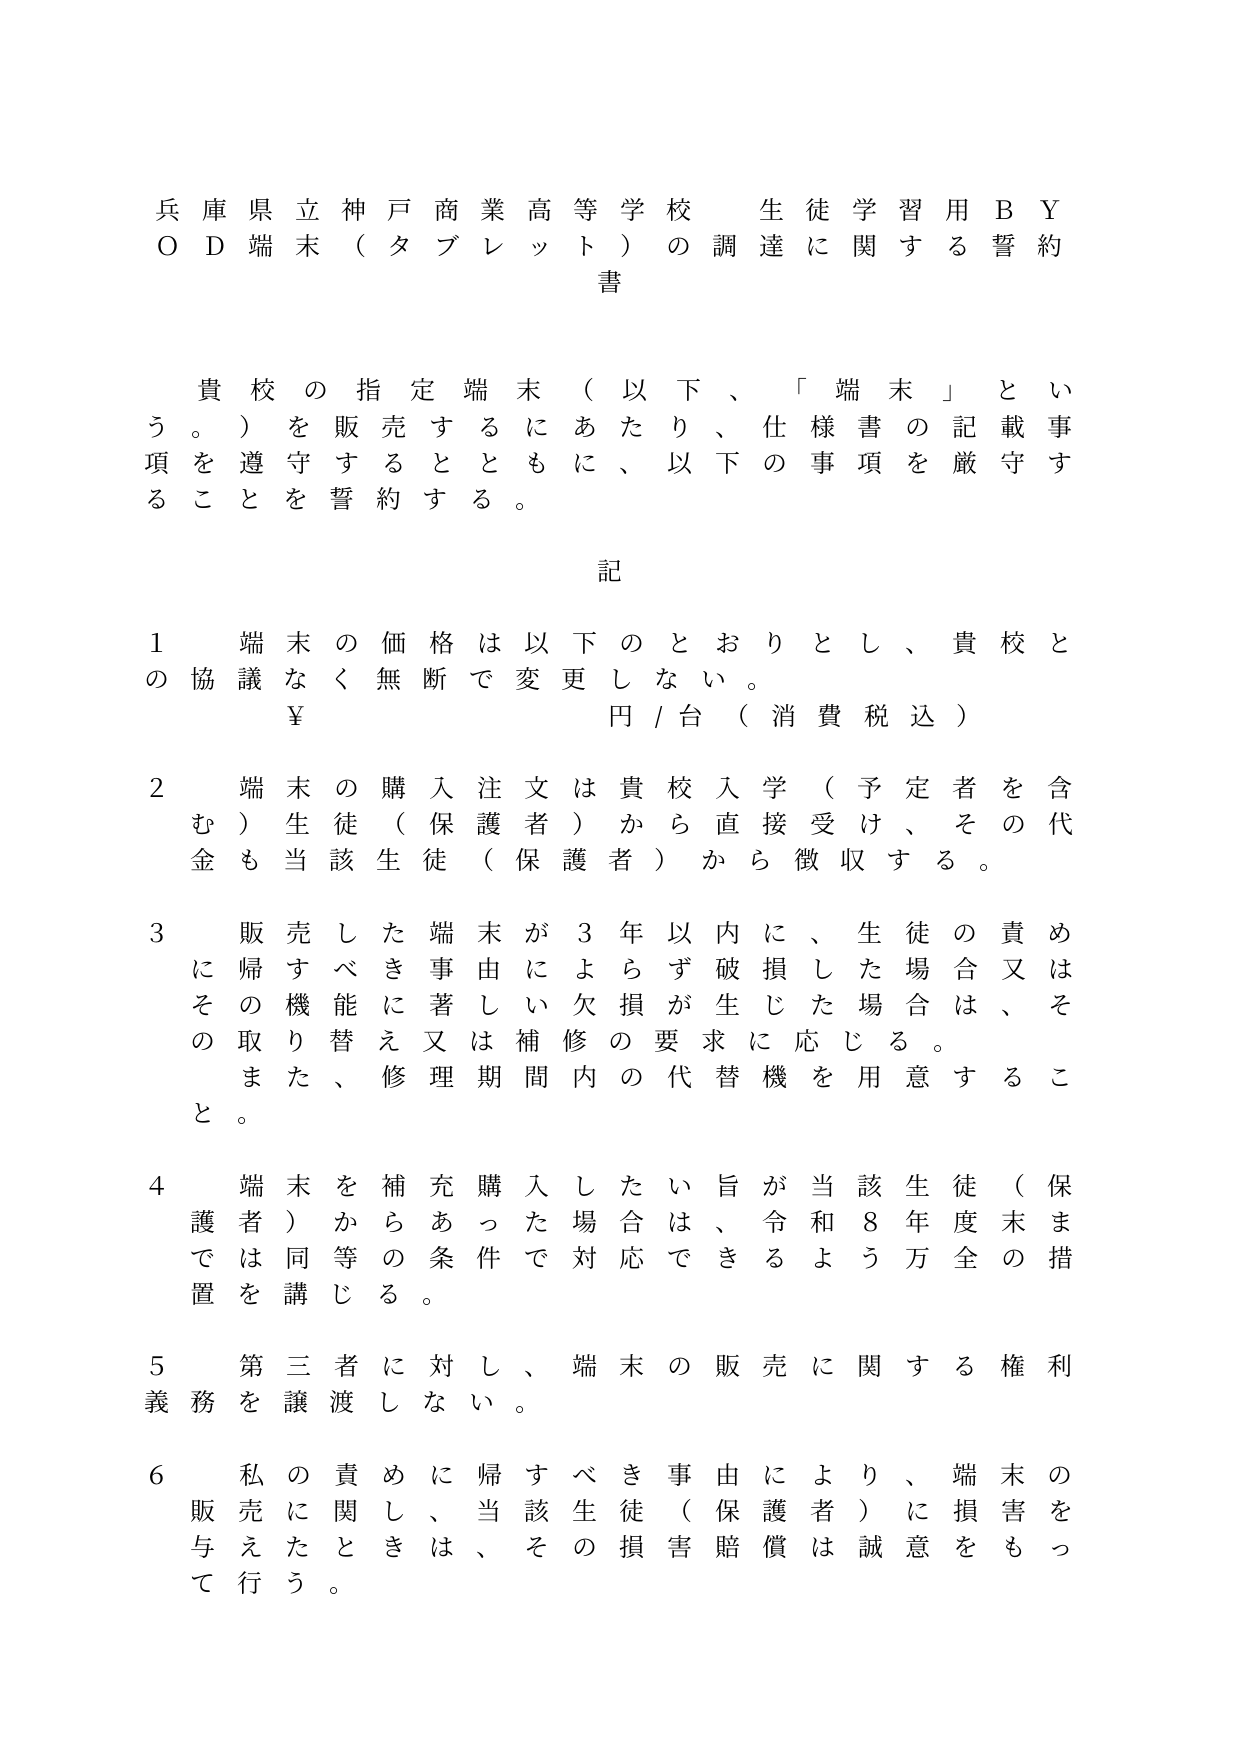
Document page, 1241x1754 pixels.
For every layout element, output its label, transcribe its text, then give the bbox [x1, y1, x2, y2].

text 兵庫県立神戸商業高等学校 生徒学習用ＢＹＯＤ端末（タブレット）の調達に関する誓約書 [144, 190, 1096, 299]
text ６ 私の責めに帰すべき事由により、端末の販売に関し、当該生徒（保護者）に損害を与えたときは、その損害賠償は誠意をもって行う。 [144, 1455, 1096, 1600]
text ５ 第三者に対し、端末の販売に関する権利義務を譲渡しない。 [144, 1347, 1096, 1419]
text ￥ 円/台（消費税込） [144, 696, 1096, 732]
text ４ 端末を補充購入したい旨が当該生徒（保護者）からあった場合は、令和８年度末までは同等の条件で対応できるよう万全の措置を講じる。 [144, 1166, 1096, 1311]
text ２ 端末の購入注文は貴校入学（予定者を含む）生徒（保護者）から直接受け、その代金も当該生徒（保護者）から徴収する。 [144, 768, 1096, 877]
text １ 端末の価格は以下のとおりとし、貴校との協議なく無断で変更しない。 [144, 624, 1096, 696]
text ３ 販売した端末が３年以内に、生徒の責めに帰すべき事由によらず破損した場合又はその機能に著しい欠損が生じた場合は、その取り替え又は補修の要求に応じる。 [144, 913, 1096, 1058]
text 記 [144, 552, 1096, 588]
text 貴校の指定端末（以下、「端末」という。）を販売するにあたり、仕様書の記載事項を遵守するとともに、以下の事項を厳守することを誓約する。 [144, 371, 1096, 516]
text また、修理期間内の代替機を用意すること。 [144, 1058, 1096, 1130]
